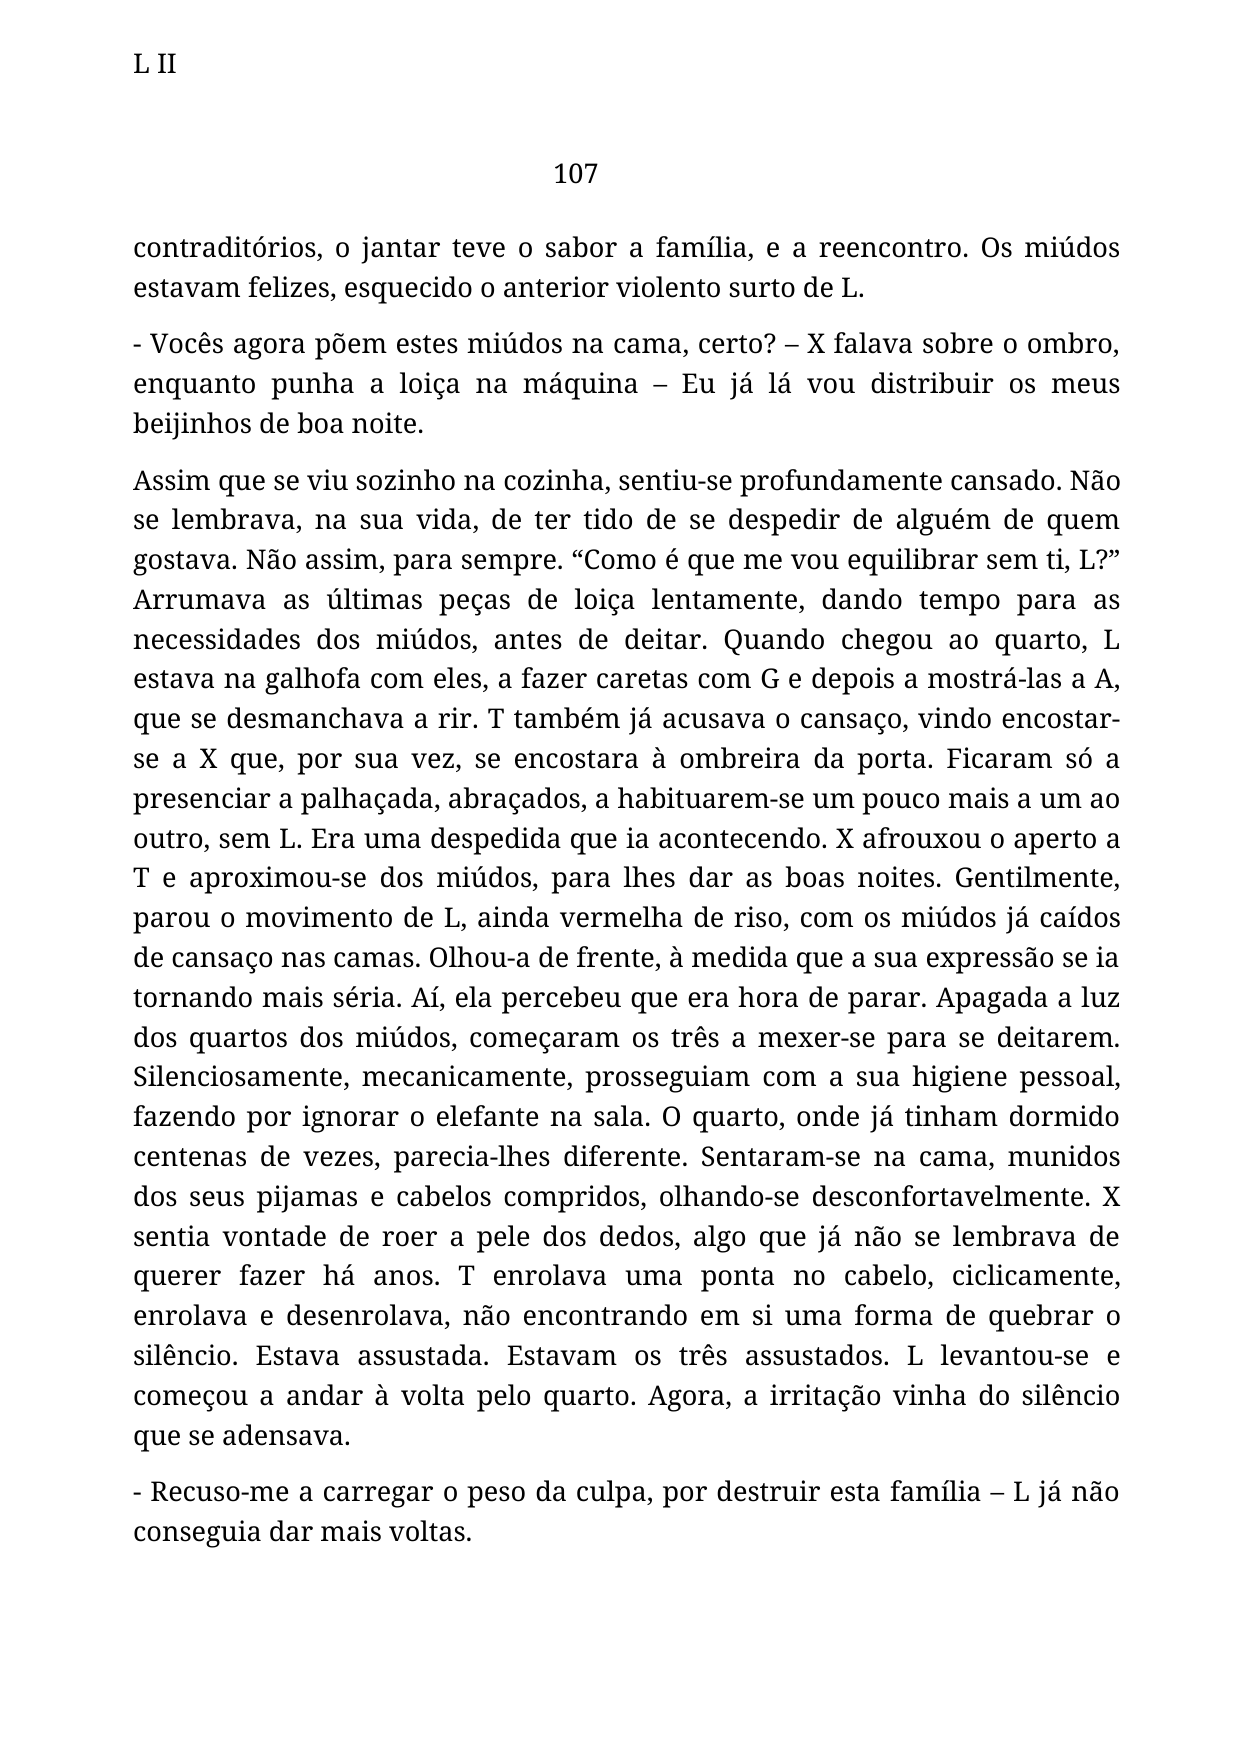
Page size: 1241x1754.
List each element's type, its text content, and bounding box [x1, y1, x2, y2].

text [133, 229, 1122, 305]
text Assim que se viu sozinho na cozinha, sentiu-se profundamente cansado. Não se lembrava, na sua vida, de ter tido de se despedir de alguém de quem gostava. Não assim, para sempre. “Como é que me vou equilibrar sem ti, L?” Arrumava as últimas peças de loiça lentamente, dando tempo para as necessidades dos miúdos, antes de deitar. Quando chegou ao quarto, L estava na galhofa com eles, a fazer caretas com G e depois a mostrá-las a A, que se desmanchava a rir. T também já acusava o cansaço, vindo encostar-se a X que, por sua vez, se encostara à ombreira da porta. Ficaram só a presenciar a palhaçada, abraçados, a habituarem-se um pouco mais a um ao outro, sem L. Era uma despedida que ia acontecendo. X afrouxou o aperto a T e aproximou-se dos miúdos, para lhes dar as boas noites. Gentilmente, parou o movimento de L, ainda vermelha de riso, com os miúdos já caídos de cansaço nas camas. Olhou-a de frente, à medida que a sua expressão se ia tornando mais séria. Aí, ela percebeu que era hora de parar. Apagada a luz dos quartos dos miúdos, começaram os três a mexer-se para se deitarem. Silenciosamente, mecanicamente, prosseguiam com a sua higiene pessoal, fazendo por ignorar o elefante na sala. O quarto, onde já tinham dormido centenas de vezes, parecia-lhes diferente. Sentaram-se na cama, munidos dos seus pijamas e cabelos compridos, olhando-se desconfortavelmente. X sentia vontade de roer a pele dos dedos, algo que já não se lembrava de querer fazer há anos. T enrolava uma ponta no cabelo, ciclicamente, enrolava e desenrolava, não encontrando em si uma forma de quebrar o silêncio. Estava assustada. Estavam os três assustados. L levantou-se e começou a andar à volta pelo quarto. Agora, a irritação vinha do silêncio que se adensava. [133, 461, 1122, 1453]
text - Recuso-me a carregar o peso da culpa, por destruir esta família – L já não conseguia dar mais voltas. [133, 1472, 1122, 1549]
text - Vocês agora põem estes miúdos na cama, certo? – X falava sobre o ombro, enquanto punha a loiça na máquina – Eu já lá vou distribuir os meus beijinhos de boa noite. [133, 325, 1122, 441]
